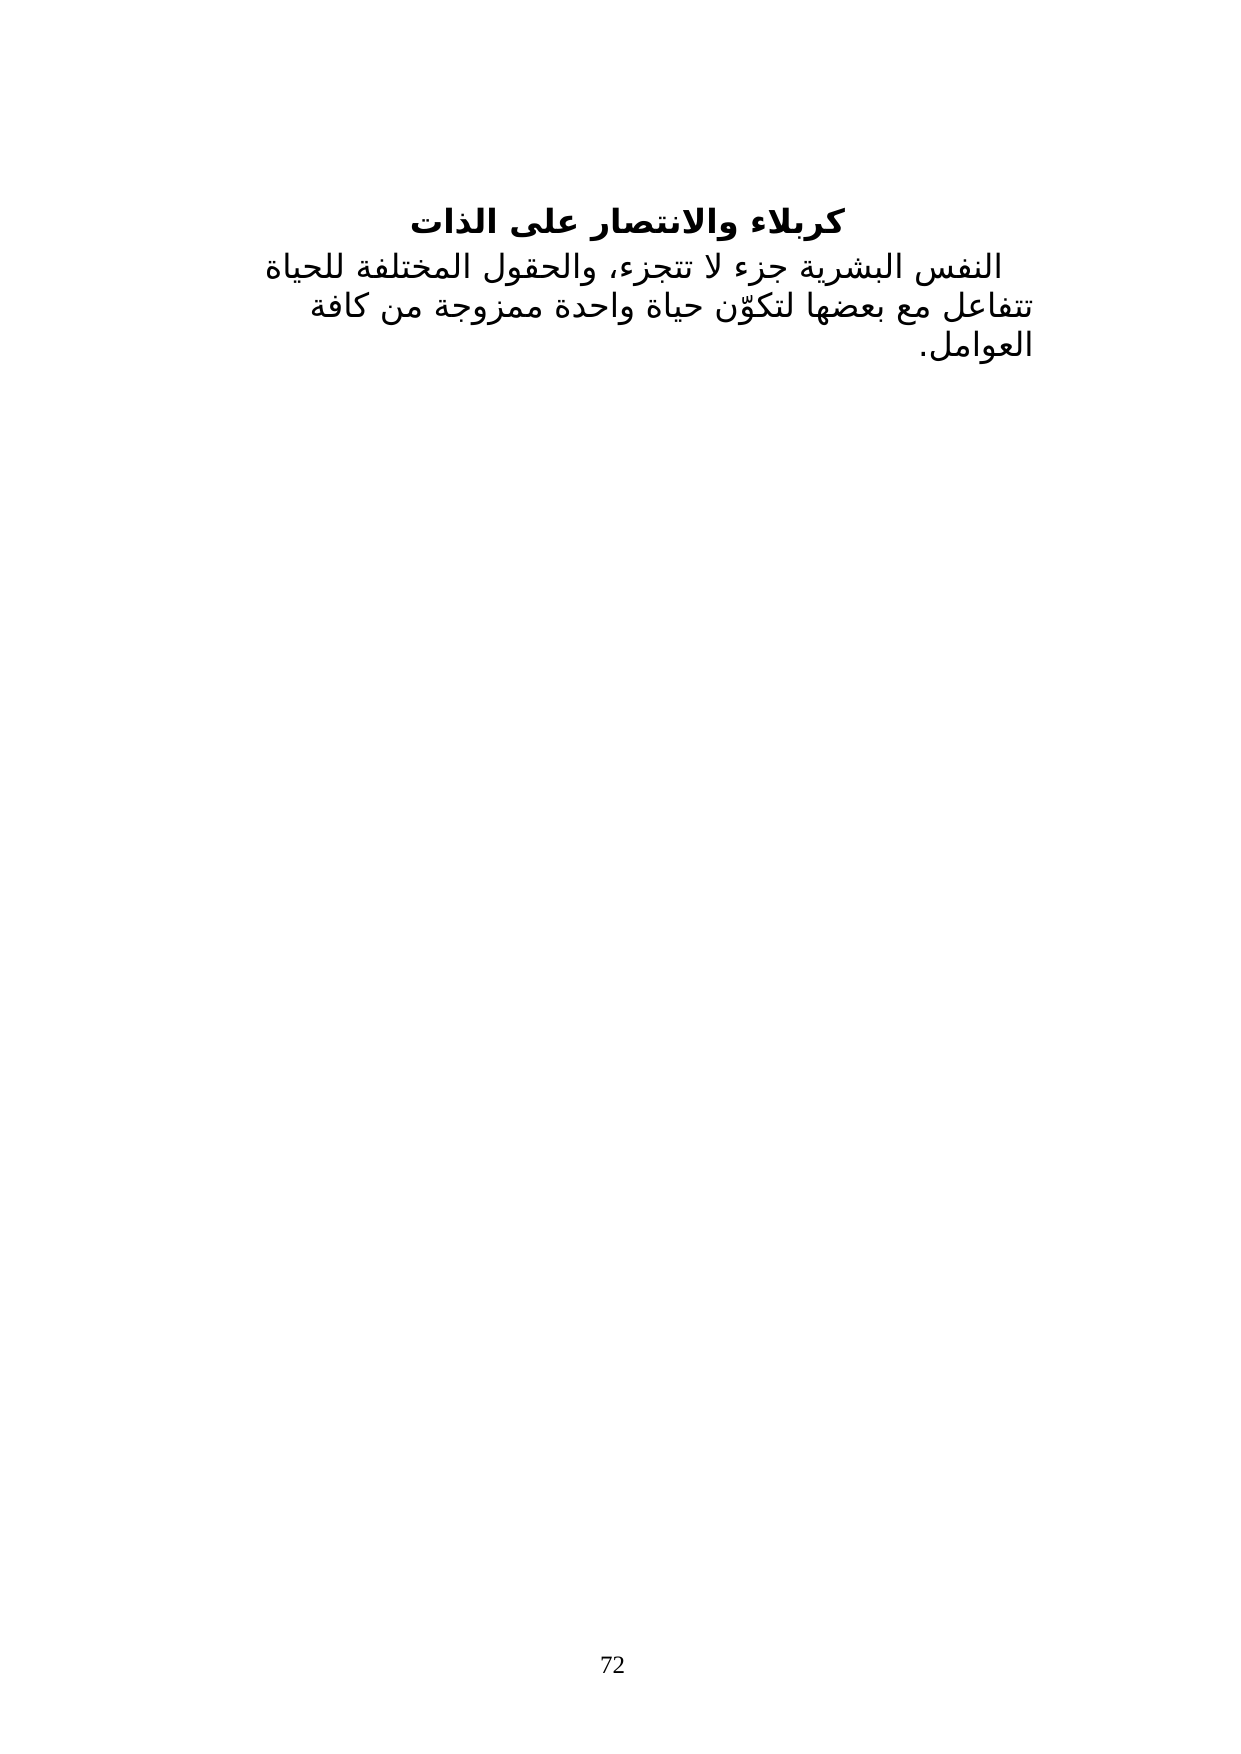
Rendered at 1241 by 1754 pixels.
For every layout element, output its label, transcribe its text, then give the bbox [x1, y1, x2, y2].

text كربلاء والانتصار على الذات [222, 202, 1033, 241]
text النفس البشرية جزء لا تتجزء، والحقول المختلفة للحياة تتفاعل مع بعضها لتكوّن حياة واحدة ممزوجة من كافة العوامل. [222, 247, 1033, 364]
